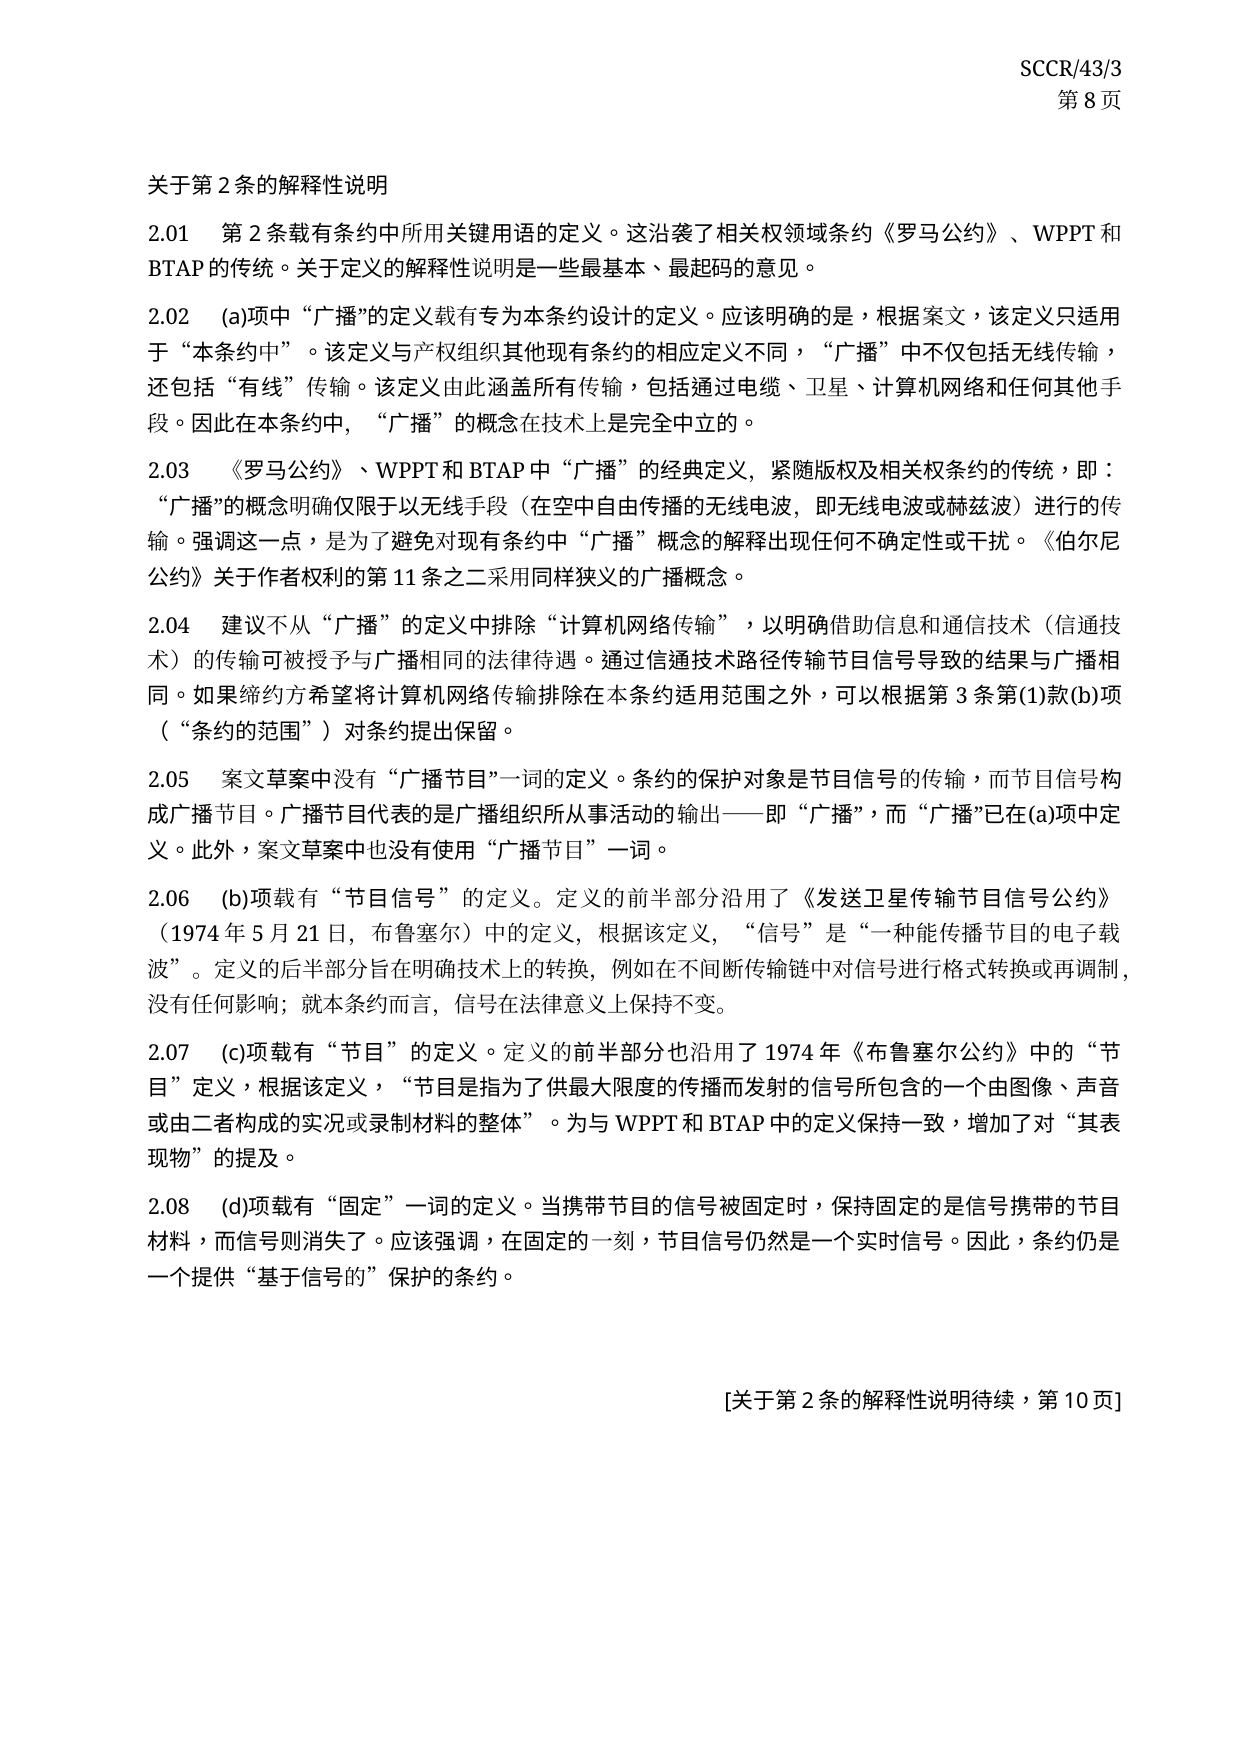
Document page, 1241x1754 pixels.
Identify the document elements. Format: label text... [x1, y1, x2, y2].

text 2.01 第2条载有条约中所用关键用语的定义。这沿袭了相关权领域条约《罗马公约》、WPPT和BTAP的传统。关于定义的解释性说明是一些最基本、最起码的意见。 [148, 212, 1122, 283]
text 2.05 案文草案中没有“广播节目”一词的定义。条约的保护对象是节目信号的传输，而节目信号构成广播节目。广播节目代表的是广播组织所从事活动的输出——即“广播”，而“广播”已在(a)项中定义。此外，案文草案中也没有使用“广播节目”一词。 [148, 758, 1122, 864]
text 2.03 《罗马公约》、WPPT和BTAP中“广播”的经典定义，紧随版权及相关权条约的传统，即：“广播”的概念明确仅限于以无线手段（在空中自由传播的无线电波，即无线电波或赫兹波）进行的传输。强调这一点，是为了避免对现有条约中“广播”概念的解释出现任何不确定性或干扰。《伯尔尼公约》关于作者权利的第11条之二采用同样狭义的广播概念。 [148, 450, 1122, 592]
text 2.04 建议不从“广播”的定义中排除“计算机网络传输”，以明确借助信息和通信技术（信通技术）的传输可被授予与广播相同的法律待遇。通过信通技术路径传输节目信号导致的结果与广播相同。如果缔约方希望将计算机网络传输排除在本条约适用范围之外，可以根据第3条第(1)款(b)项（“条约的范围”）对条约提出保留。 [148, 604, 1122, 746]
text 2.07 (c)项载有“节目”的定义。定义的前半部分也沿用了1974年《布鲁塞尔公约》中的“节目”定义，根据该定义，“节目是指为了供最大限度的传播而发射的信号所包含的一个由图像、声音或由二者构成的实况或录制材料的整体”。为与WPPT和BTAP中的定义保持一致，增加了对“其表现物”的提及。 [148, 1031, 1122, 1173]
text 2.02 (a)项中“广播”的定义载有专为本条约设计的定义。应该明确的是，根据案文，该定义只适用于“本条约中”。该定义与产权组织其他现有条约的相应定义不同，“广播”中不仅包括无线传输，还包括“有线”传输。该定义由此涵盖所有传输，包括通过电缆、卫星、计算机网络和任何其他手段。因此在本条约中，“广播”的概念在技术上是完全中立的。 [148, 296, 1122, 437]
text 关于第2条的解释性说明 [148, 164, 1122, 200]
text [关于第2条的解释性说明待续，第10页] [724, 1379, 1122, 1414]
text 2.06 (b)项载有“节目信号”的定义。定义的前半部分沿用了《发送卫星传输节目信号公约》（1974年5月21日，布鲁塞尔）中的定义，根据该定义，“信号”是“一种能传播节目的电子载波”。定义的后半部分旨在明确技术上的转换，例如在不间断传输链中对信号进行格式转换或再调制，没有任何影响；就本条约而言，信号在法律意义上保持不变。 [148, 877, 1122, 1019]
text 2.08 (d)项载有“固定”一词的定义。当携带节目的信号被固定时，保持固定的是信号携带的节目材料，而信号则消失了。应该强调，在固定的一刻，节目信号仍然是一个实时信号。因此，条约仍是一个提供“基于信号的”保护的条约。 [148, 1185, 1122, 1292]
